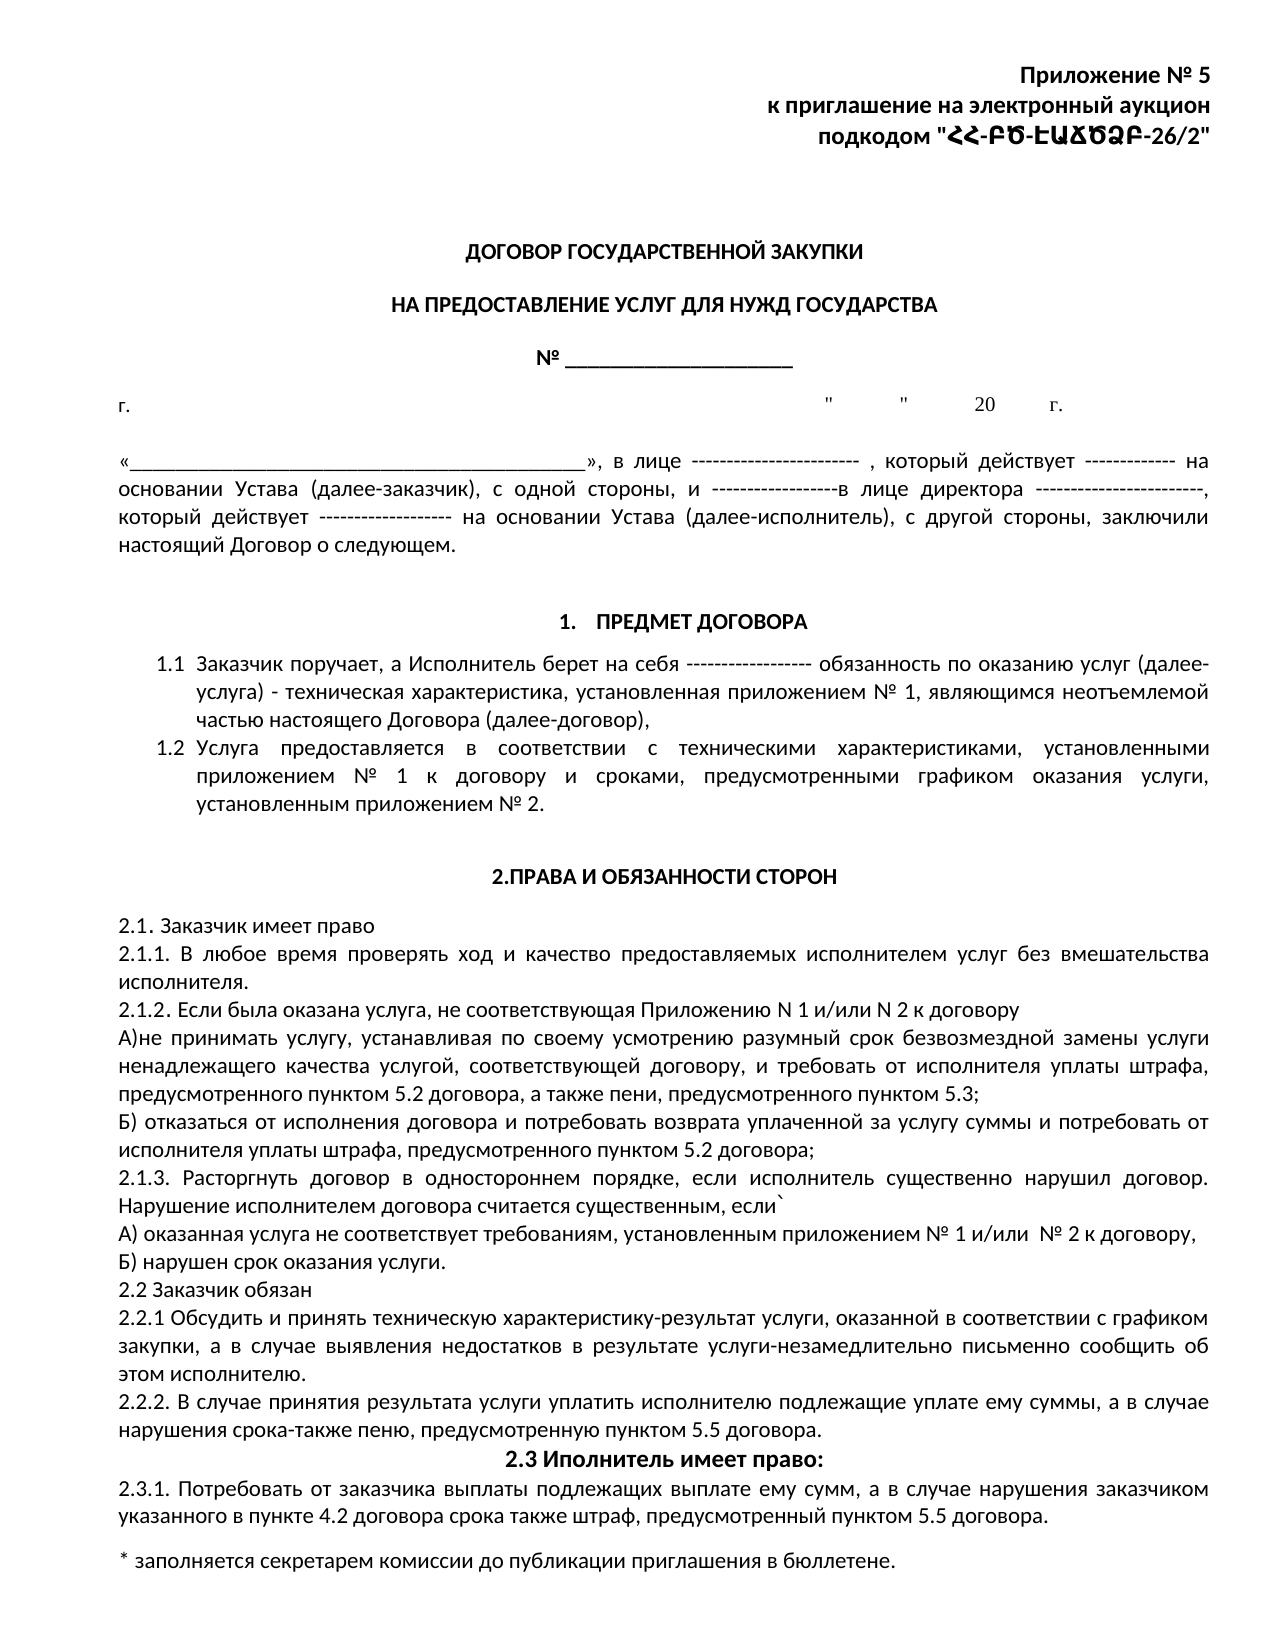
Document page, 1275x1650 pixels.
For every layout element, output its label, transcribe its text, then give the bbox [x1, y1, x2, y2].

text 2.1․ Заказчик имеет право [118, 911, 1211, 939]
list Услуга предоставляется в соответствии с техническими характеристиками, установленными приложением № 1 к договору и сроками, предусмотренными графиком оказания услуги, установленным приложением № 2. [156, 733, 1211, 817]
text 2.2 Заказчик обязан [118, 1275, 1211, 1303]
text 2.ПРАВА И ОБЯЗАННОСТИ СТОРОН [118, 862, 1211, 890]
text 2.2.2. В случае принятия результата услуги уплатить исполнителю подлежащие уплате ему суммы, а в случае нарушения срока-также пеню, предусмотренную пунктом 5.5 договора. [118, 1387, 1211, 1443]
text «________________________________________», в лице ------------------------ , который действует ------------- на основании Устава (далее-заказчик), с одной стороны, и ------------------в лице директора ------------------------, который действует ------------------- на основании Устава (далее-исполнитель), с другой стороны, заключили настоящий Договор о следующем. [118, 446, 1211, 558]
text * заполняется секретарем комиссии до публикации приглашения в бюллетене. [118, 1546, 1211, 1574]
table_header г. [107, 392, 591, 446]
text НА ПРЕДОСТАВЛЕНИЕ УСЛУГ ДЛЯ НУЖД ГОСУДАРСТВА [118, 290, 1211, 318]
text А)не принимать услугу, устанавливая по своему усмотрению разумный срок безвозмездной замены услуги ненадлежащего качества услугой, соответствующей договору, и требовать от исполнителя уплаты штрафа, предусмотренного пунктом 5.2 договора, а также пени, предусмотренного пунктом 5.3; [118, 1023, 1211, 1107]
text 2.1.2․ Если была оказана услуга, не соответствующая Приложению N 1 и/или N 2 к договору [118, 995, 1211, 1023]
text к приглашение на электронный аукцион [148, 89, 1211, 120]
text Б) отказаться от исполнения договора и потребовать возврата уплаченной за услугу суммы и потребовать от исполнителя уплаты штрафа, предусмотренного пунктом 5.2 договора; [118, 1107, 1211, 1163]
text 2.1.1. В любое время проверять ход и качество предоставляемых исполнителем услуг без вмешательства исполнителя. [118, 939, 1211, 995]
text 2.2.1 Обсудить и принять техническую характеристику-результат услуги, оказанной в соответствии с графиком закупки, а в случае выявления недостатков в результате услуги-незамедлительно письменно сообщить об этом исполнителю. [118, 1303, 1211, 1387]
list Заказчик поручает, а Исполнитель берет на себя ------------------ обязанность по оказанию услуг (далее-услуга) - техническая характеристика, установленная приложением № 1, являющимся неотъемлемой частью настоящего Договора (далее-договор), [156, 649, 1211, 733]
text 2.3.1. Потребовать от заказчика выплаты подлежащих выплате ему сумм, а в случае нарушения заказчиком указанного в пункте 4.2 договора срока также штраф, предусмотренный пунктом 5.5 договора. [118, 1474, 1211, 1530]
table_header " " 20 г. [591, 392, 1074, 446]
text 2.1.3. Расторгнуть договор в одностороннем порядке, если исполнитель существенно нарушил договор. Нарушение исполнителем договора считается существенным, если՝ [118, 1163, 1211, 1219]
text № ____________________ [118, 343, 1211, 371]
list ПРЕДМЕТ ДОГОВОРА [156, 607, 1211, 635]
text 2.3 Иполнитель имеет право: [118, 1443, 1211, 1474]
text подкодом "ՀՀ-ԲԾ-ԷԱՃԾՁԲ-26/2" [148, 120, 1211, 151]
text ДОГОВОР ГОСУДАРСТВЕННОЙ ЗАКУПКИ [118, 237, 1211, 265]
text А) оказанная услуга не соответствует требованиям, установленным приложением № 1 и/или № 2 к договору, [118, 1219, 1211, 1247]
text Б) нарушен срок оказания услуги. [118, 1247, 1211, 1275]
text Приложение № 5 [118, 59, 1211, 89]
